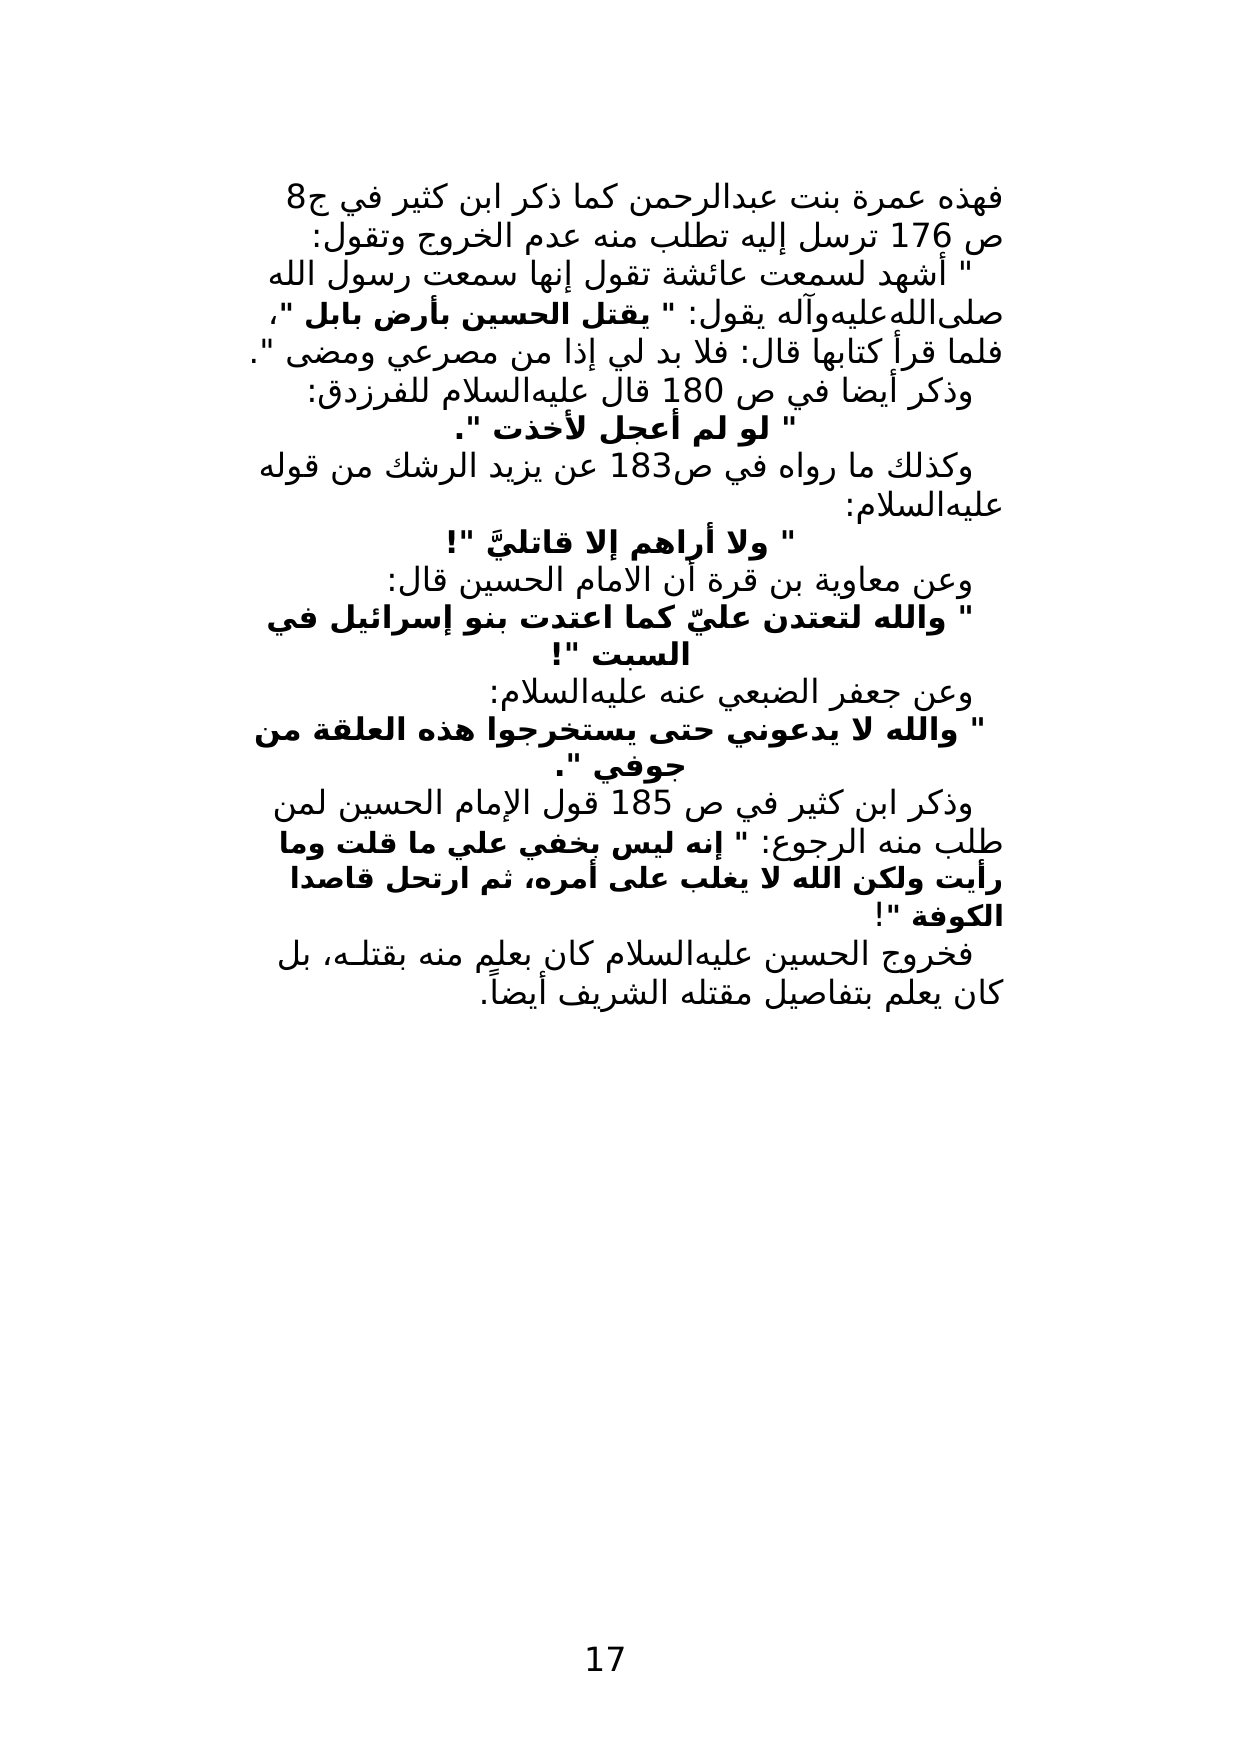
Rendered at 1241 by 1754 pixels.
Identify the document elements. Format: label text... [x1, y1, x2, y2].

text " والله لا يدعوني حتى يستخرجوا هذه العلقة من جوفي ". [236, 711, 1004, 784]
text وذكر ابن كثير في ص 185 قول الإمام الحسين لمن طلب منه الرجوع: " إنه ليس بخفي علي ما قلت وما رأيت ولكن الله لا يغلب على أمره، ثم ارتحل قاصدا الكوفة "! [236, 784, 1004, 934]
text " أشهد لسمعت عائشة تقول إنها سمعت رسول الله صلى‌الله‌عليه‌وآله يقول: " يقتل الحسين بأرض بابل "، فلما قرأ كتابها قال: فلا بد لي إذا من مصرعي ومضى ". [236, 255, 1004, 371]
text وكذلك ما رواه في ص183 عن يزيد الرشك من قوله عليه‌السلام: [236, 447, 1004, 524]
text وعن معاوية بن قرة أن الامام الحسين قال: [236, 561, 1004, 599]
text وذكر أيضا في ص 180 قال عليه‌السلام للفرزدق: [236, 371, 1004, 410]
text " والله لتعتدن عليّ كما اعتدت بنو إسرائيل في السبت "! [236, 599, 1004, 672]
text فخروج الحسين عليه‌السلام كان بعلم منه بقتلـه، بل كان يعلم بتفاصيل مقتله الشريف أيضاً. [236, 934, 1004, 1012]
text وعن جعفر الضبعي عنه عليه‌السلام: [236, 672, 1004, 711]
text " لو لم أعجل لأخذت ". [236, 410, 1004, 447]
text فهذه عمرة بنت عبدالرحمن كما ذكر ابن كثير في ج8 ص 176 ترسل إليه تطلب منه عدم الخروج وتقول: [236, 177, 1004, 255]
text " ولا أراهم إلا قاتليَّ "! [236, 524, 1004, 561]
